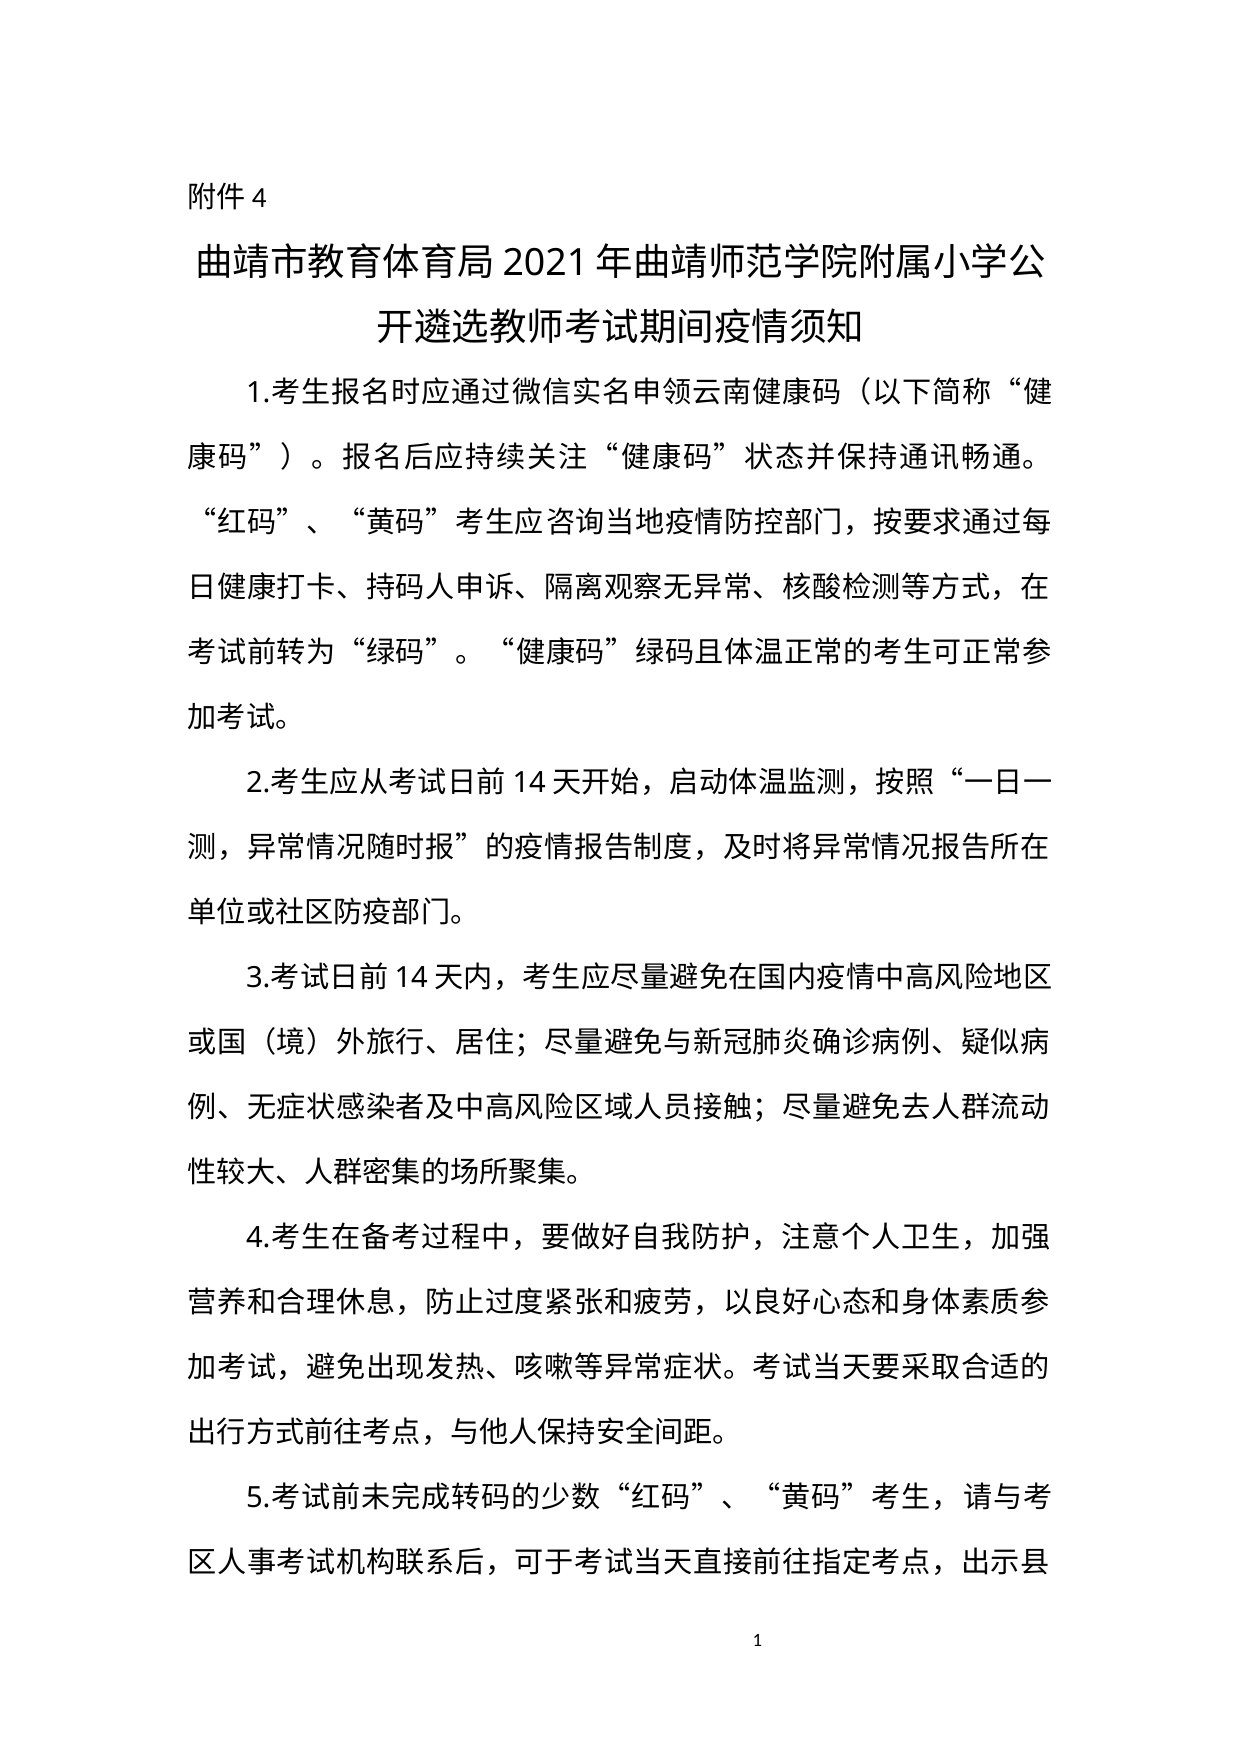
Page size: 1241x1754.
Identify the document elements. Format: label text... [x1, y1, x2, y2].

text 2.考生应从考试日前14天开始，启动体温监测，按照“一日一测，异常情况随时报”的疫情报告制度，及时将异常情况报告所在单位或社区防疫部门。 [187, 747, 1053, 942]
text 1.考生报名时应通过微信实名申领云南健康码（以下简称“健康码”）。报名后应持续关注“健康码”状态并保持通讯畅通。“红码”、“黄码”考生应咨询当地疫情防控部门，按要求通过每日健康打卡、持码人申诉、隔离观察无异常、核酸检测等方式，在考试前转为“绿码”。“健康码”绿码且体温正常的考生可正常参加考试。 [187, 357, 1053, 747]
text 曲靖市教育体育局2021年曲靖师范学院附属小学公开遴选教师考试期间疫情须知 [187, 227, 1053, 357]
text 4.考生在备考过程中，要做好自我防护，注意个人卫生，加强营养和合理休息，防止过度紧张和疲劳，以良好心态和身体素质参加考试，避免出现发热、咳嗽等异常症状。考试当天要采取合适的出行方式前往考点，与他人保持安全间距。 [187, 1202, 1053, 1462]
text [187, 1462, 1053, 1592]
text 3.考试日前14天内，考生应尽量避免在国内疫情中高风险地区或国（境）外旅行、居住；尽量避免与新冠肺炎确诊病例、疑似病例、无症状感染者及中高风险区域人员接触；尽量避免去人群流动性较大、人群密集的场所聚集。 [187, 942, 1053, 1202]
text 附件4 [187, 162, 1053, 227]
